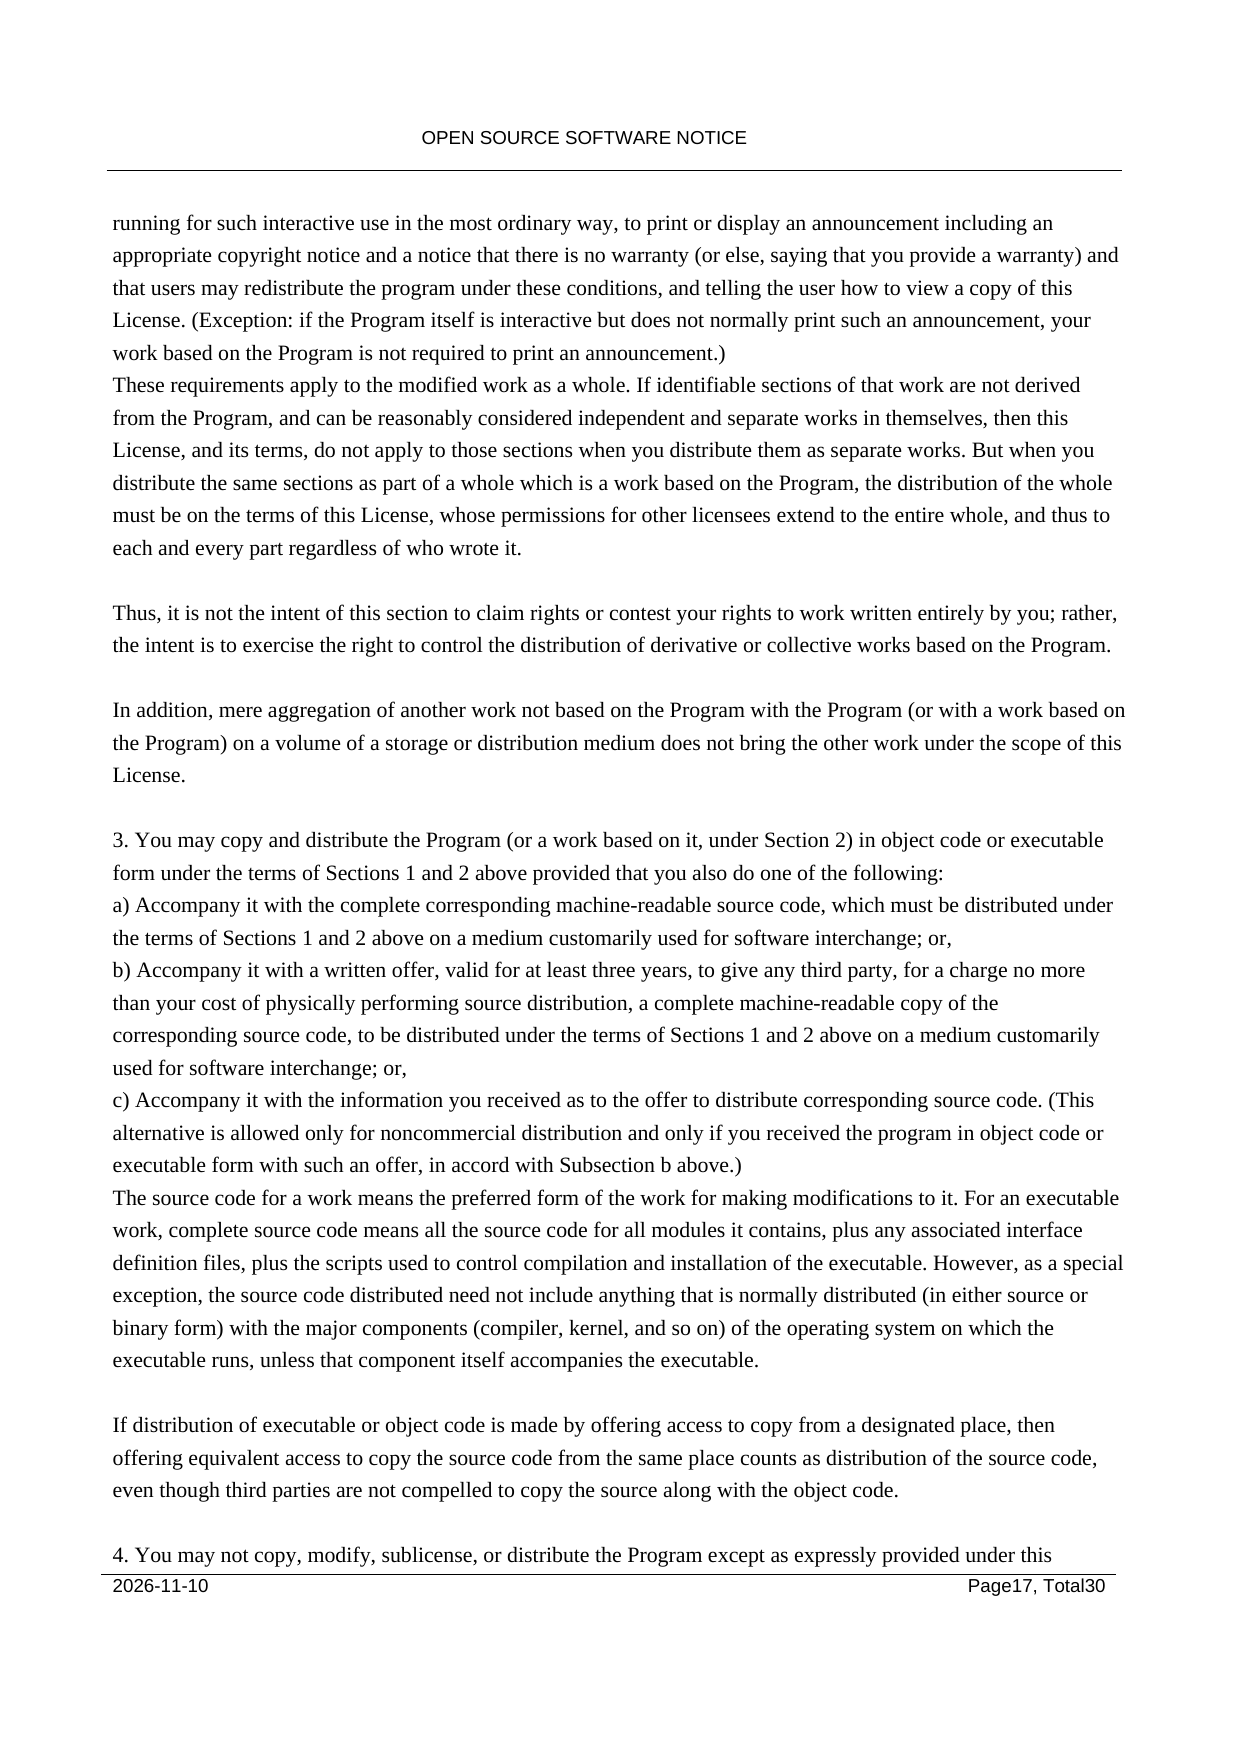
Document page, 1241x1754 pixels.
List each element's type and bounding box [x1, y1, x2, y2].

text [112, 206, 1128, 1571]
